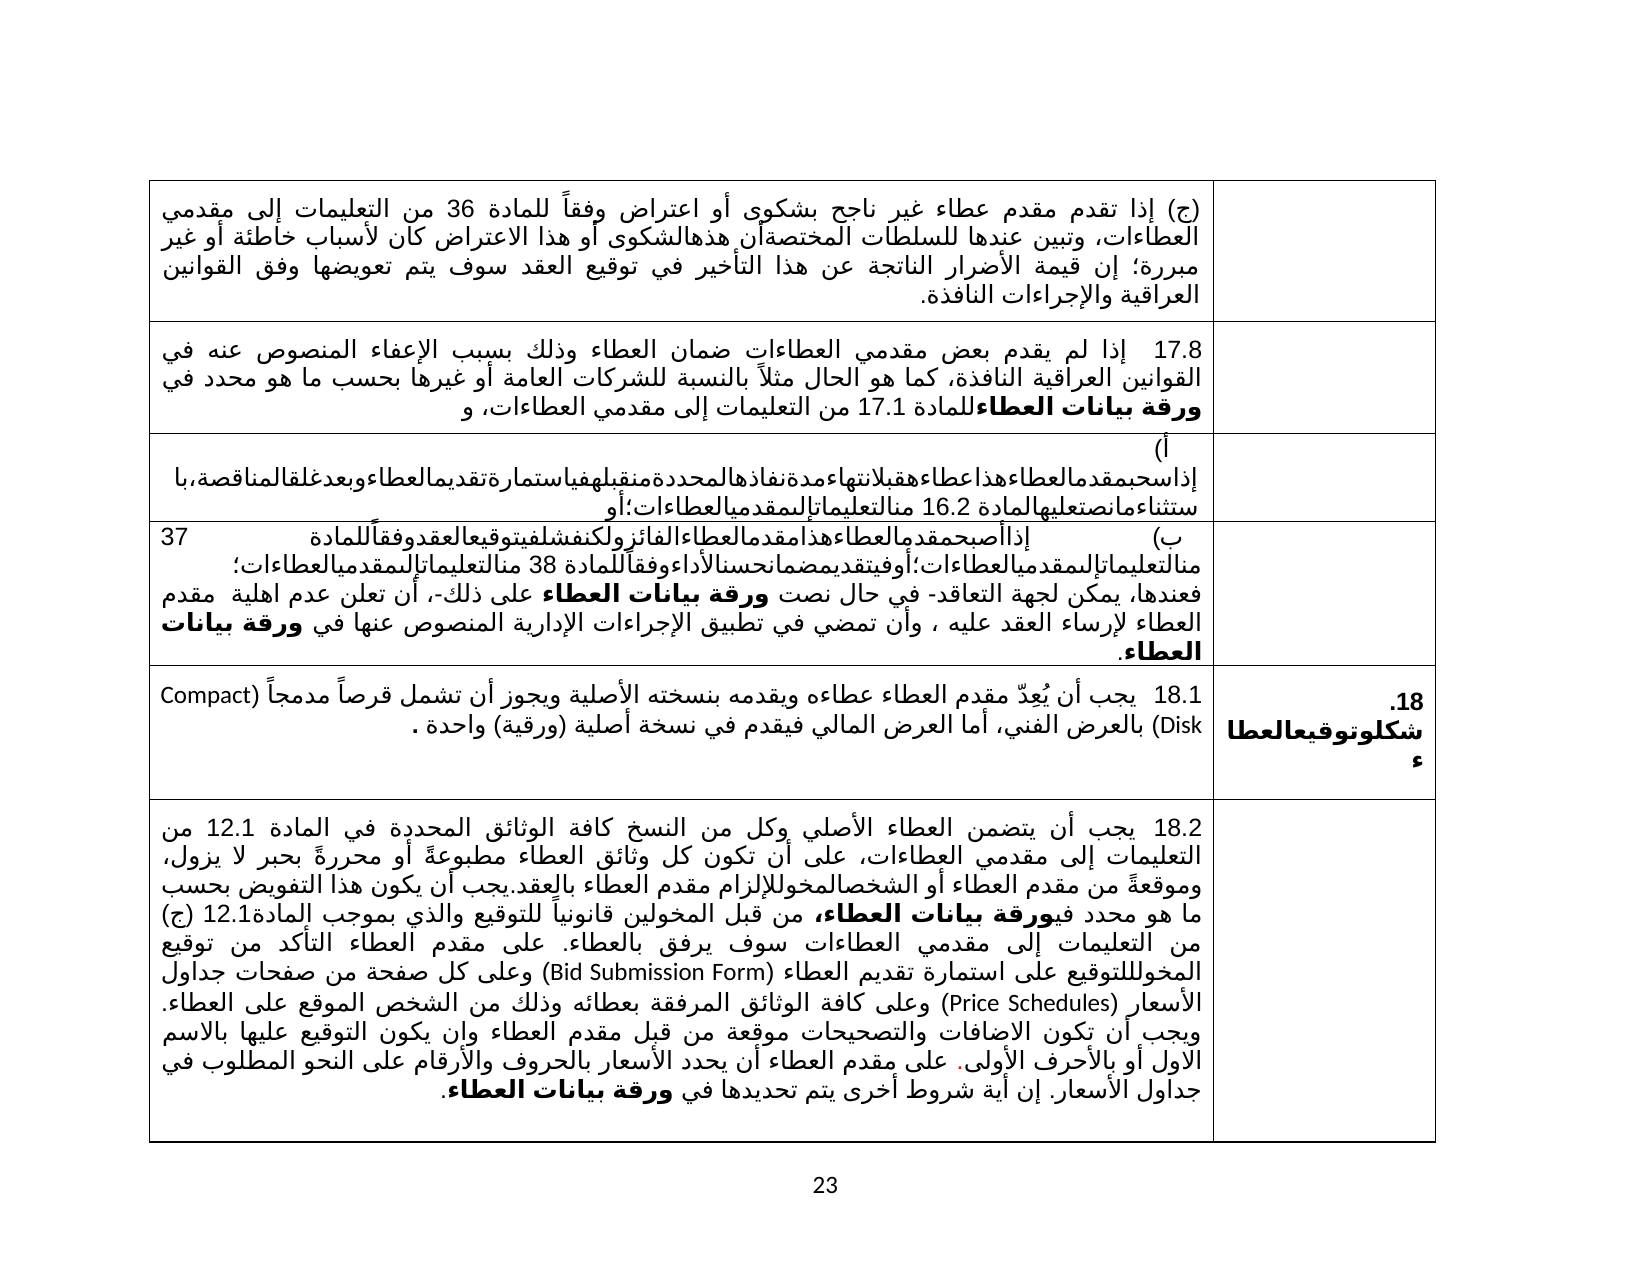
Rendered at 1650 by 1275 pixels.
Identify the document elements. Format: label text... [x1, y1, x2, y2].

table_cell 18. شكلوتوقيعالعطاء [1214, 666, 1435, 799]
table_cell 18.2 يجب أن يتضمن العطاء الأصلي وكل من النسخ كافة الوثائق المحددة في المادة 12.1 من التعليمات إلى مقدمي العطاءات، على أن تكون كل وثائق العطاء مطبوعةً أو محررةً بحبر لا يزول، وموقعةً من مقدم العطاء أو الشخصالمخوللإلزام مقدم العطاء بالعقد.يجب أن يكون هذا التفويض بحسب ما هو محدد فيورقة بيانات العطاء، من قبل المخولين قانونياً للتوقيع والذي بموجب المادة12.1 (ج) من التعليمات إلى مقدمي العطاءات سوف يرفق بالعطاء. على مقدم العطاء التأكد من توقيع المخولللتوقيع على استمارة تقديم العطاء (Bid Submission Form) وعلى كل صفحة من صفحات جداول الأسعار (Price Schedules) وعلى كافة الوثائق المرفقة بعطائه وذلك من الشخص الموقع على العطاء. ويجب أن تكون الاضافات والتصحيحات موقعة من قبل مقدم العطاء وان يكون التوقيع عليها بالاسم الاول أو بالأحرف الأولى. على مقدم العطاء أن يحدد الأسعار بالحروف والأرقام على النحو المطلوب في جداول الأسعار. إن أية شروط أخرى يتم تحديدها في ورقة بيانات العطاء. [150, 800, 1213, 1141]
table_cell [1214, 434, 1435, 521]
table_cell [1214, 322, 1435, 433]
table_cell [1214, 522, 1435, 665]
table_cell 18.1 يجب أن يُعِدّ مقدم العطاء عطاءه ويقدمه بنسخته الأصلية ويجوز أن تشمل قرصاً مدمجاً (Compact Disk) بالعرض الفني، أما العرض المالي فيقدم في نسخة أصلية (ورقية) واحدة . [150, 666, 1213, 799]
table_cell أ) إذاسحبمقدمالعطاءهذاعطاءهقبلانتهاءمدةنفاذهالمحددةمنقبلهفياستمارةتقديمالعطاءوبعدغلقالمناقصة،باستثناءمانصتعليهالمادة 16.2 منالتعليماتإلىمقدميالعطاءات؛أو [150, 434, 1213, 521]
table_cell [1214, 800, 1435, 1141]
table_cell (ج) إذا تقدم مقدم عطاء غير ناجح بشكوى أو اعتراض وفقاً للمادة 36 من التعليمات إلى مقدمي العطاءات، وتبين عندها للسلطات المختصةأن هذهالشكوى أو هذا الاعتراض كان لأسباب خاطئة أو غير مبررة؛ إن قيمة الأضرار الناتجة عن هذا التأخير في توقيع العقد سوف يتم تعويضها وفق القوانين العراقية والإجراءات النافذة. [150, 181, 1213, 321]
table_cell ب) إذاأصبحمقدمالعطاءهذامقدمالعطاءالفائزولكنفشلفيتوقيعالعقدوفقاًللمادة 37 منالتعليماتإلىمقدميالعطاءات؛أوفيتقديمضمانحسنالأداءوفقاًللمادة 38 منالتعليماتإلىمقدميالعطاءات؛ فعندها، يمكن لجهة التعاقد- في حال نصت ورقة بيانات العطاء على ذلك-، أن تعلن عدم اهلية مقدم العطاء لإرساء العقد عليه ، وأن تمضي في تطبيق الإجراءات الإدارية المنصوص عنها في ورقة بيانات العطاء. [150, 522, 1213, 665]
table_cell [1214, 181, 1435, 321]
table_cell 17.8 إذا لم يقدم بعض مقدمي العطاءات ضمان العطاء وذلك بسبب الإعفاء المنصوص عنه في القوانين العراقية النافذة، كما هو الحال مثلاً بالنسبة للشركات العامة أو غيرها بحسب ما هو محدد في ورقة بيانات العطاءللمادة 17.1 من التعليمات إلى مقدمي العطاءات، و [150, 322, 1213, 433]
